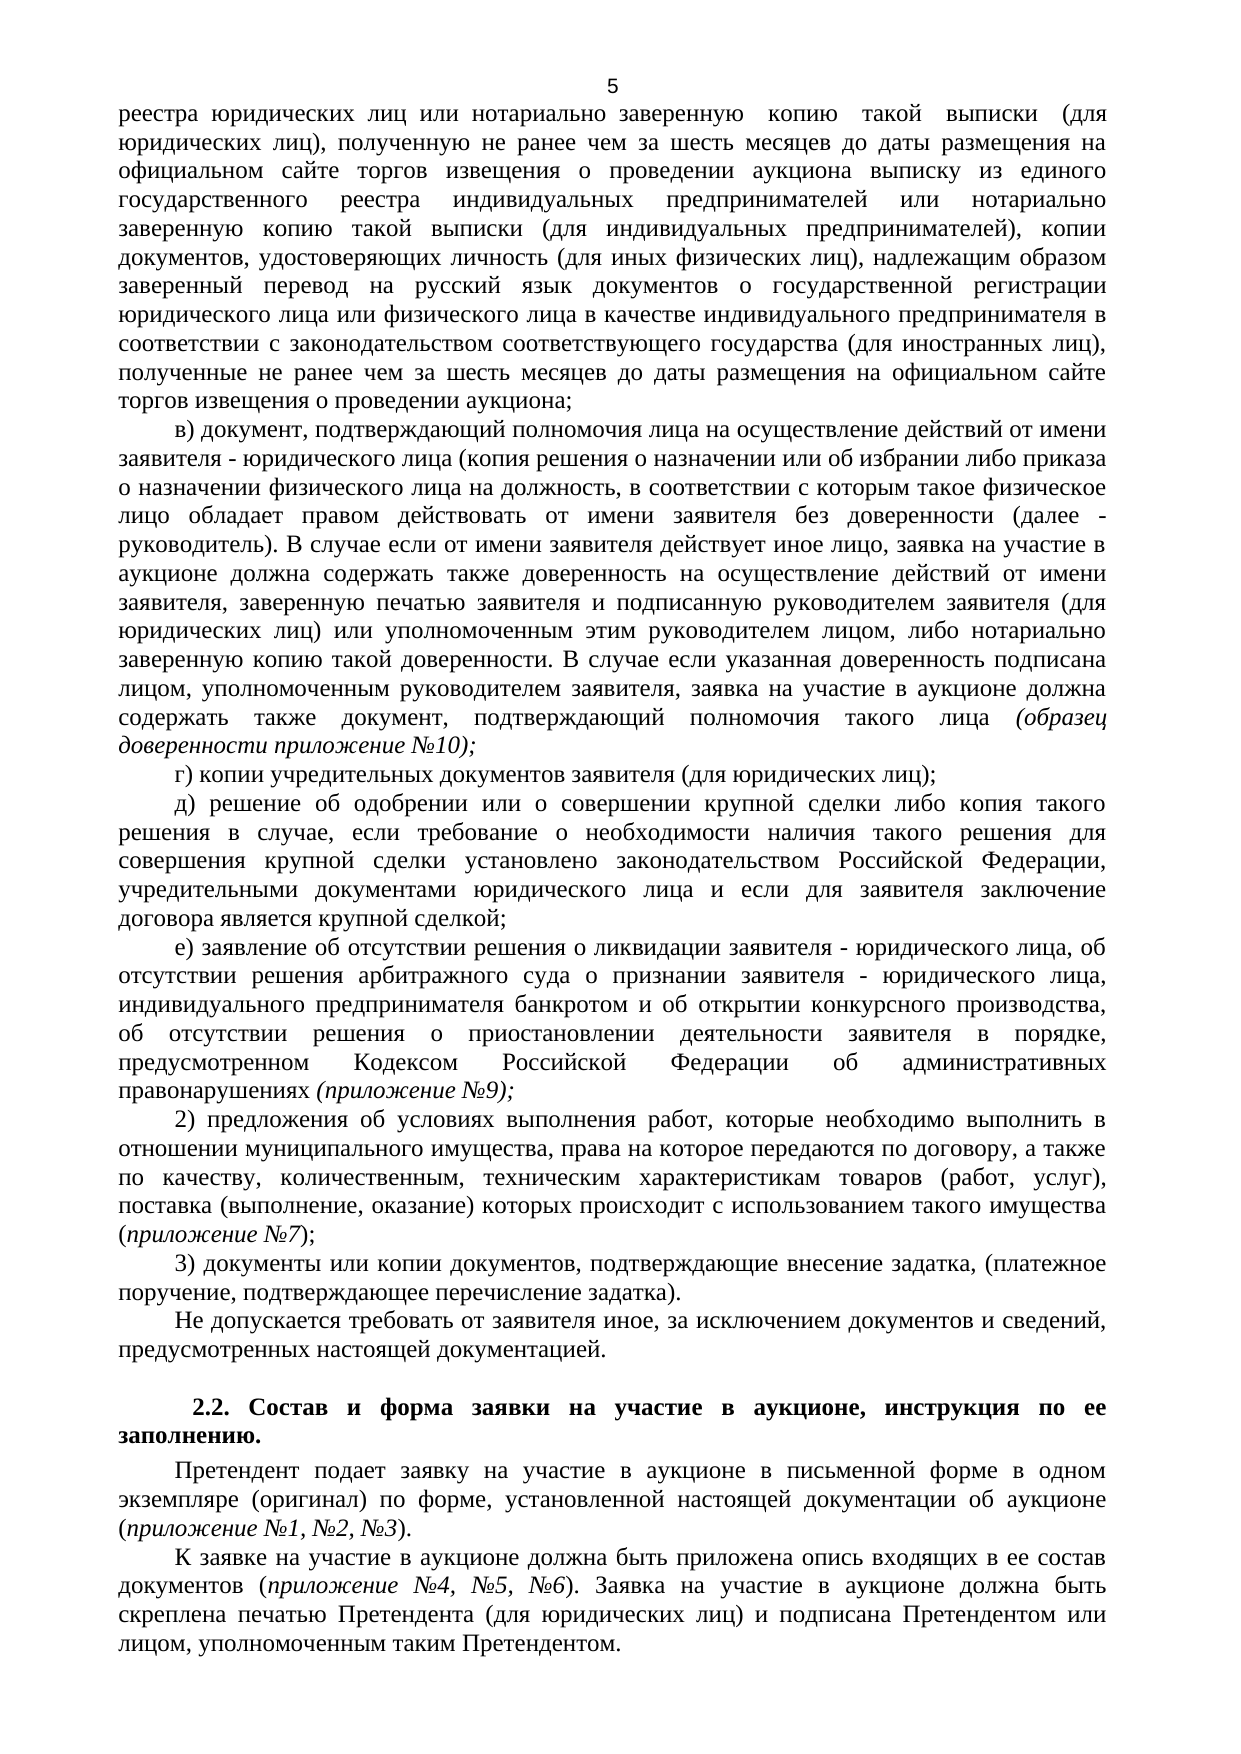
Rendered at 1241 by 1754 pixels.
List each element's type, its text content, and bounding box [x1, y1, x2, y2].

text Претендент подает заявку на участие в аукционе в письменной форме в одном экземпляре (оригинал) по форме, установленной настоящей документации об аукционе (приложение №1, №2, №3). [118, 1455, 1107, 1542]
text г) копии учредительных документов заявителя (для юридических лиц); [118, 759, 1107, 788]
text Не допускается требовать от заявителя иное, за исключением документов и сведений, предусмотренных настоящей документацией. [118, 1305, 1107, 1363]
text 3) документы или копии документов, подтверждающие внесение задатка, (платежное поручение, подтверждающее перечисление задатка). [118, 1248, 1107, 1305]
text в) документ, подтверждающий полномочия лица на осуществление действий от имени заявителя - юридического лица (копия решения о назначении или об избрании либо приказа о назначении физического лица на должность, в соответствии с которым такое физическое лицо обладает правом действовать от имени заявителя без доверенности (далее - руководитель). В случае если от имени заявителя действует иное лицо, заявка на участие в аукционе должна содержать также доверенность на осуществление действий от имени заявителя, заверенную печатью заявителя и подписанную руководителем заявителя (для юридических лиц) или уполномоченным этим руководителем лицом, либо нотариально заверенную копию такой доверенности. В случае если указанная доверенность подписана лицом, уполномоченным руководителем заявителя, заявка на участие в аукционе должна содержать также документ, подтверждающий полномочия такого лица (образец доверенности приложение №10); [118, 414, 1107, 759]
text К заявке на участие в аукционе должна быть приложена опись входящих в ее состав документов (приложение №4, №5, №6). Заявка на участие в аукционе должна быть скреплена печатью Претендента (для юридических лиц) и подписана Претендентом или лицом, уполномоченным таким Претендентом. [118, 1542, 1107, 1657]
text 2) предложения об условиях выполнения работ, которые необходимо выполнить в отношении муниципального имущества, права на которое передаются по договору, а также по качеству, количественным, техническим характеристикам товаров (работ, услуг), поставка (выполнение, оказание) которых происходит с использованием такого имущества (приложение №7); [118, 1104, 1107, 1248]
text д) решение об одобрении или о совершении крупной сделки либо копия такого решения в случае, если требование о необходимости наличия такого решения для совершения крупной сделки установлено законодательством Российской Федерации, учредительными документами юридического лица и если для заявителя заключение договора является крупной сделкой; [118, 788, 1107, 932]
text 2.2. Состав и форма заявки на участие в аукционе, инструкция по ее заполнению. [118, 1392, 1107, 1449]
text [118, 98, 1107, 414]
text е) заявление об отсутствии решения о ликвидации заявителя - юридического лица, об отсутствии решения арбитражного суда о признании заявителя - юридического лица, индивидуального предпринимателя банкротом и об открытии конкурсного производства, об отсутствии решения о приостановлении деятельности заявителя в порядке, предусмотренном Кодексом Российской Федерации об административных правонарушениях (приложение №9); [118, 932, 1107, 1104]
